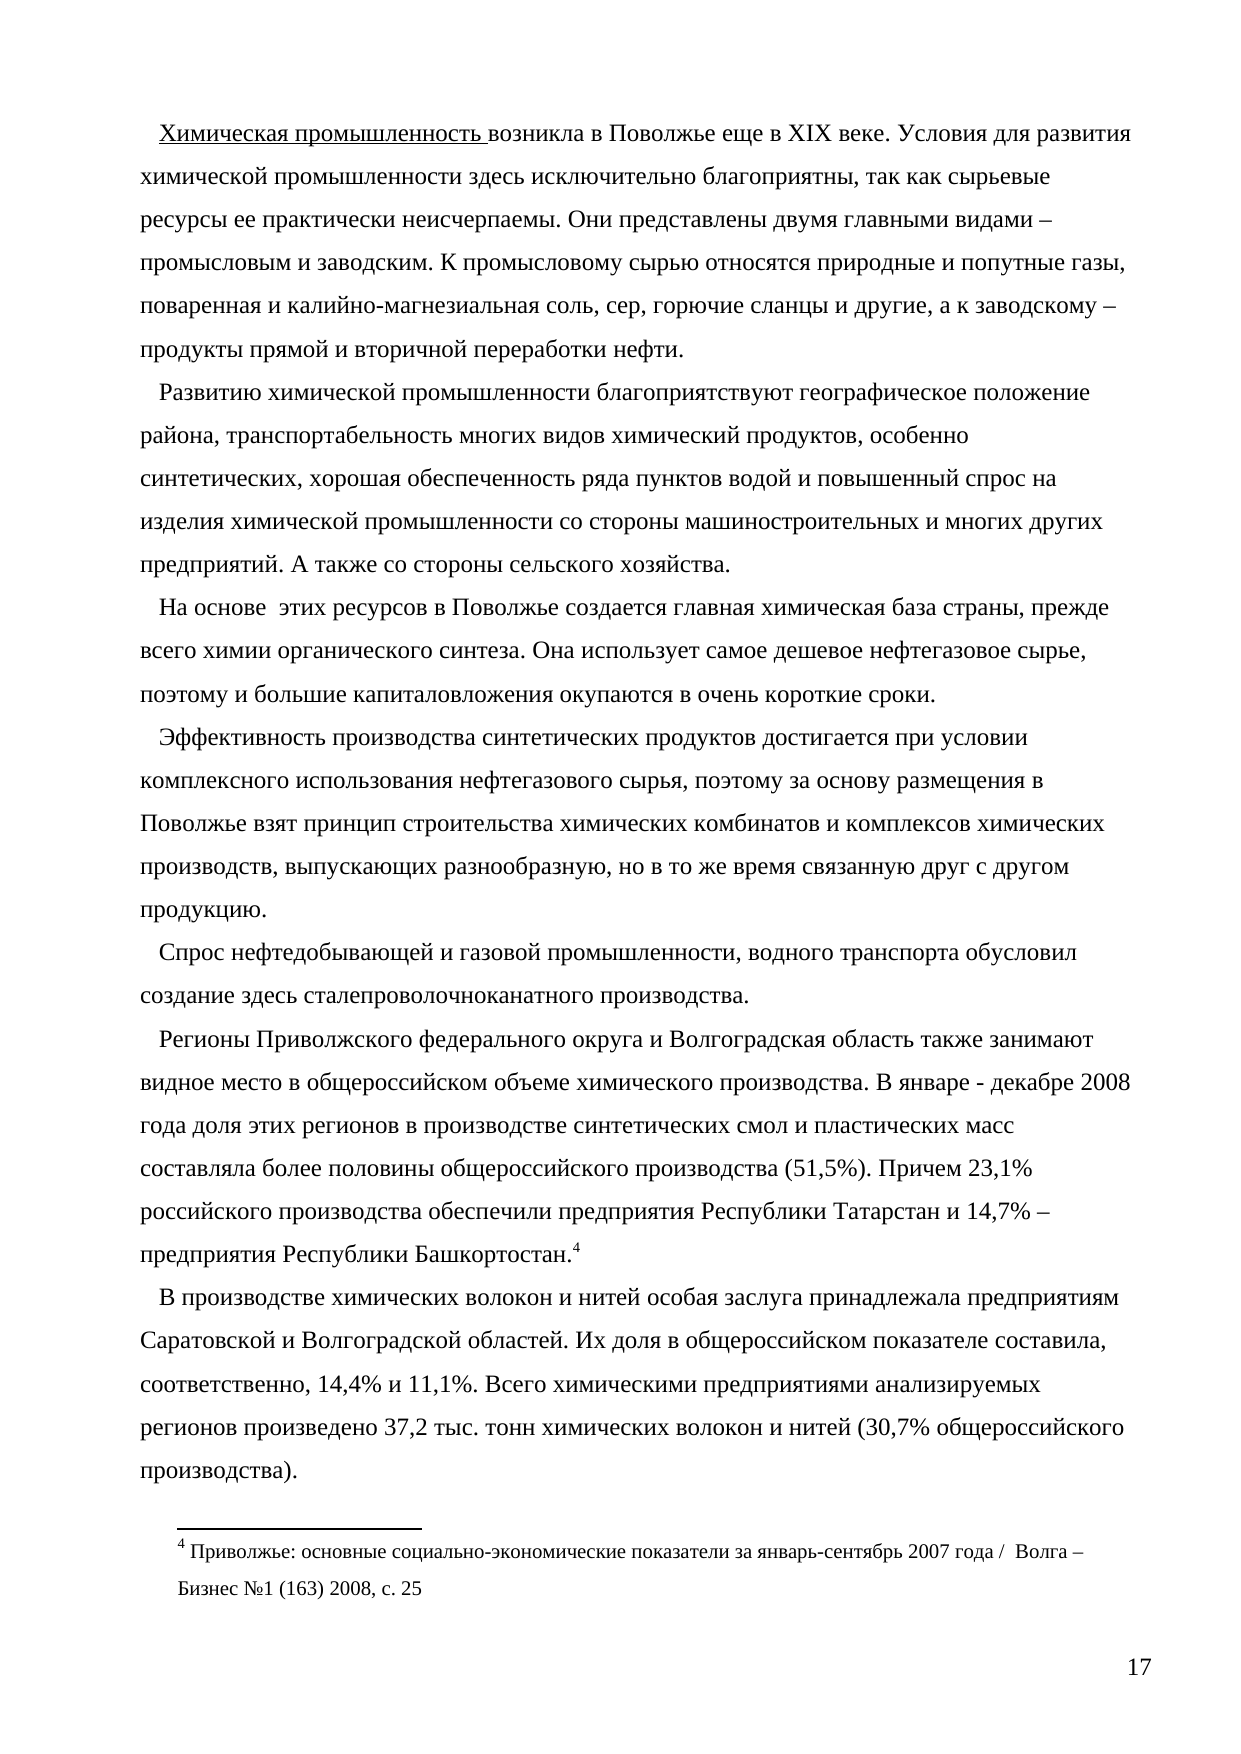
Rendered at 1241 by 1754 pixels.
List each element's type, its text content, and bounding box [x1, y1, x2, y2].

text На основе этих ресурсов в Поволжье создается главная химическая база страны, прежде всего химии органического синтеза. Она использует самое дешевое нефтегазовое сырье, поэтому и большие капиталовложения окупаются в очень короткие сроки. [140, 592, 1133, 707]
text Химическая промышленность возникла в Поволжье еще в ΧΙΧ веке. Условия для развития химической промышленности здесь исключительно благоприятны, так как сырьевые ресурсы ее практически неисчерпаемы. Они представлены двумя главными видами – промысловым и заводским. К промысловому сырью относятся природные и попутные газы, поваренная и калийно-магнезиальная соль, сер, горючие сланцы и другие, а к заводскому – продукты прямой и вторичной переработки нефти. [140, 118, 1133, 362]
text Спрос нефтедобывающей и газовой промышленности, водного транспорта обусловил создание здесь сталепроволочноканатного производства. [140, 937, 1133, 1009]
text Эффективность производства синтетических продуктов достигается при условии комплексного использования нефтегазового сырья, поэтому за основу размещения в Поволжье взят принцип строительства химических комбинатов и комплексов химических производств, выпускающих разнообразную, но в то же время связанную друг с другом продукцию. [140, 722, 1133, 923]
text Развитию химической промышленности благоприятствуют географическое положение района, транспортабельность многих видов химический продуктов, особенно синтетических, хорошая обеспеченность ряда пунктов водой и повышенный спрос на изделия химической промышленности со стороны машиностроительных и многих других предприятий. А также со стороны сельского хозяйства. [140, 377, 1133, 578]
text Регионы Приволжского федерального округа и Волгоградская область также занимают видное место в общероссийском объеме химического производства. В январе - декабре 2008 года доля этих регионов в производстве синтетических смол и пластических масс составляла более половины общероссийского производства (51,5%). Причем 23,1% российского производства обеспечили предприятия Республики Татарстан и 14,7% – предприятия Республики Башкортостан. [140, 1024, 1133, 1268]
text В производстве химических волокон и нитей особая заслуга принадлежала предприятиям Саратовской и Волгоградской областей. Их доля в общероссийском показателе составила, соответственно, 14,4% и 11,1%. Всего химическими предприятиями анализируемых регионов произведено 37,2 тыс. тонн химических волокон и нитей (30,7% общероссийского производства). [140, 1282, 1133, 1484]
